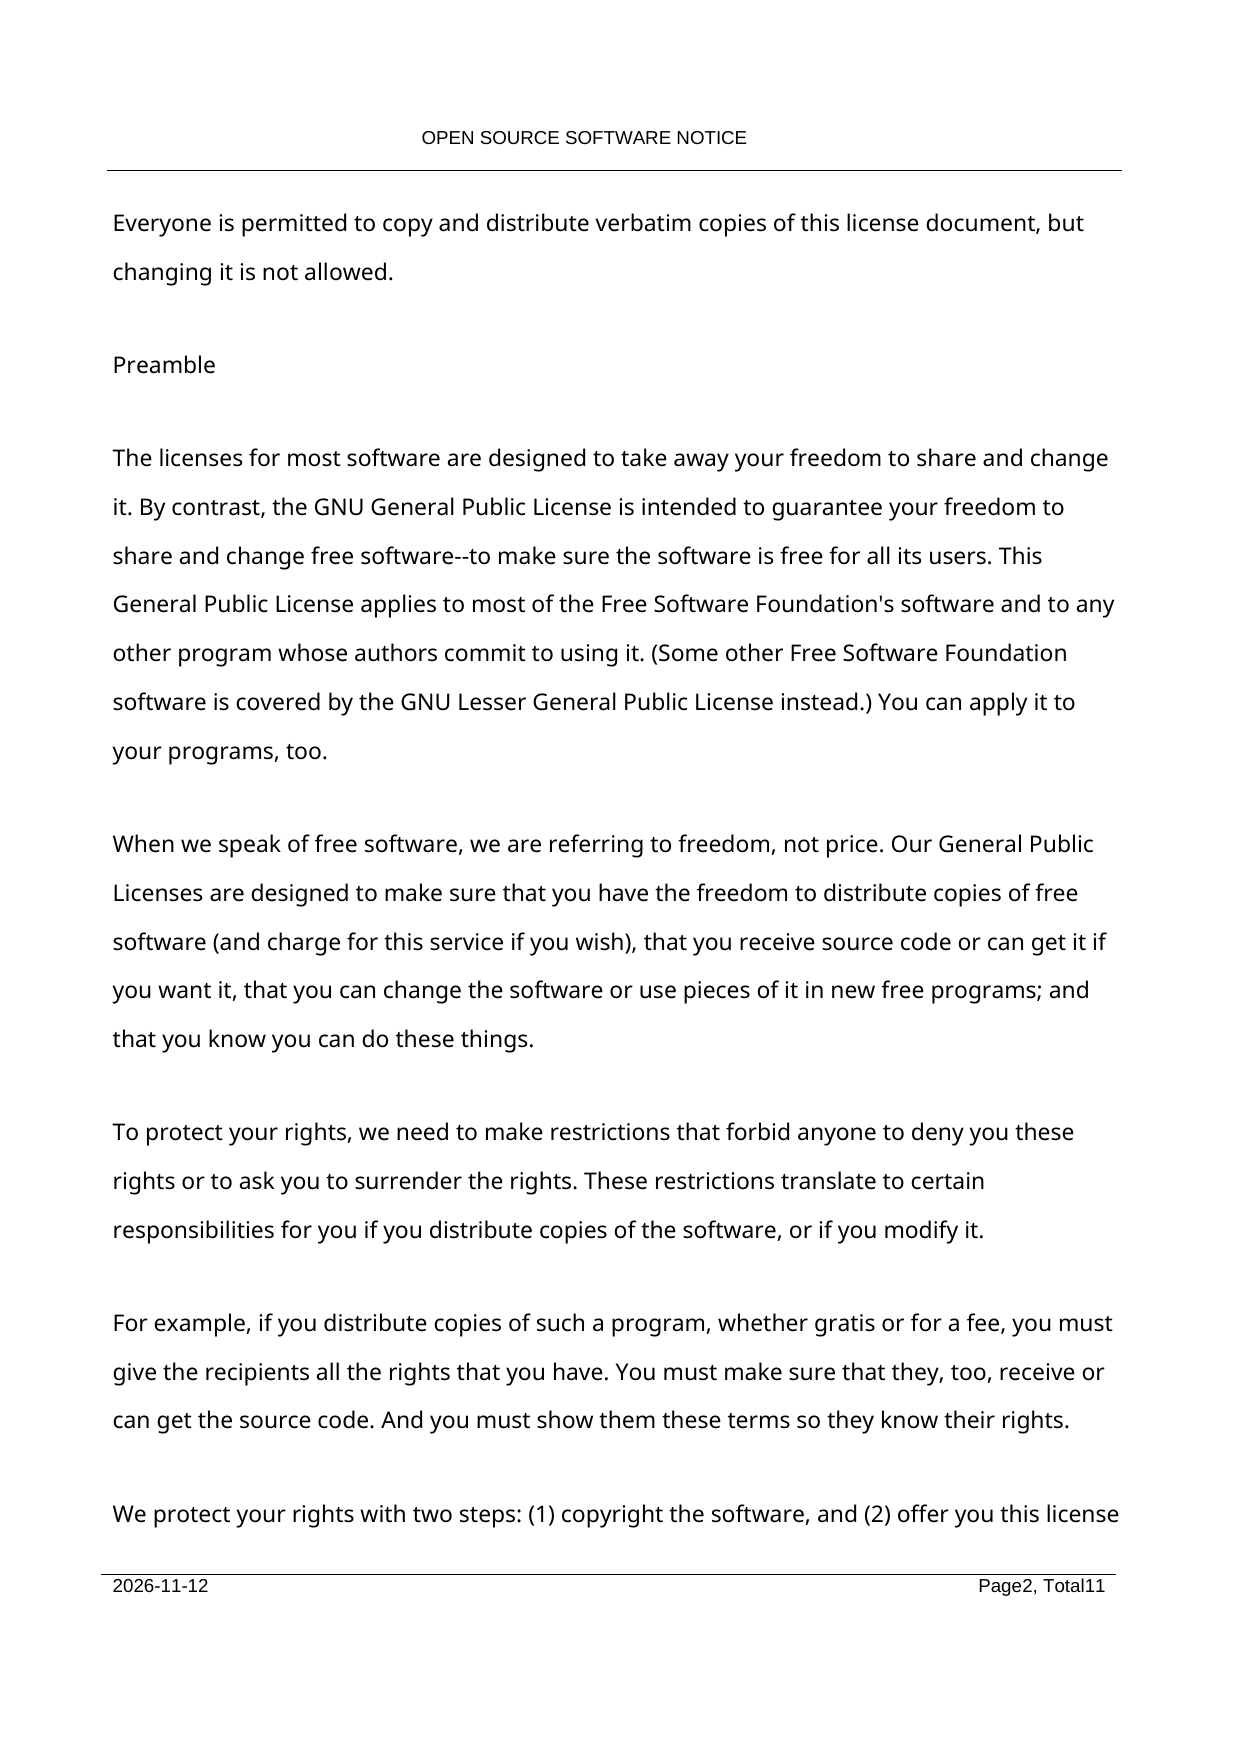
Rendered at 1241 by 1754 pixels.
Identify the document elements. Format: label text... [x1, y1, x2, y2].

text To protect your rights, we need to make restrictions that forbid anyone to deny you these rights or to ask you to surrender the rights. These restrictions translate to certain responsibilities for you if you distribute copies of the software, or if you modify it. [112, 1116, 1128, 1246]
text When we speak of free software, we are referring to freedom, not price. Our General Public Licenses are designed to make sure that you have the freedom to distribute copies of free software (and charge for this service if you wish), that you receive source code or can get it if you want it, that you can change the software or use pieces of it in new free programs; and that you know you can do these things. [112, 827, 1128, 1055]
text For example, if you distribute copies of such a program, whether gratis or for a fee, you must give the recipients all the rights that you have. You must make sure that they, too, receive or can get the source code. And you must show them these terms so they know their rights. [112, 1306, 1128, 1436]
text Everyone is permitted to copy and distribute verbatim copies of this license document, but changing it is not allowed. [112, 206, 1128, 288]
text The licenses for most software are designed to take away your freedom to share and change it. By contrast, the GNU General Public License is intended to guarantee your freedom to share and change free software--to make sure the software is free for all its users. This General Public License applies to most of the Free Software Foundation's software and to any other program whose authors commit to using it. (Some other Free Software Foundation software is covered by the GNU Lesser General Public License instead.) You can apply it to your programs, too. [112, 442, 1128, 767]
text Preamble [112, 348, 1128, 381]
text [112, 1497, 1128, 1529]
